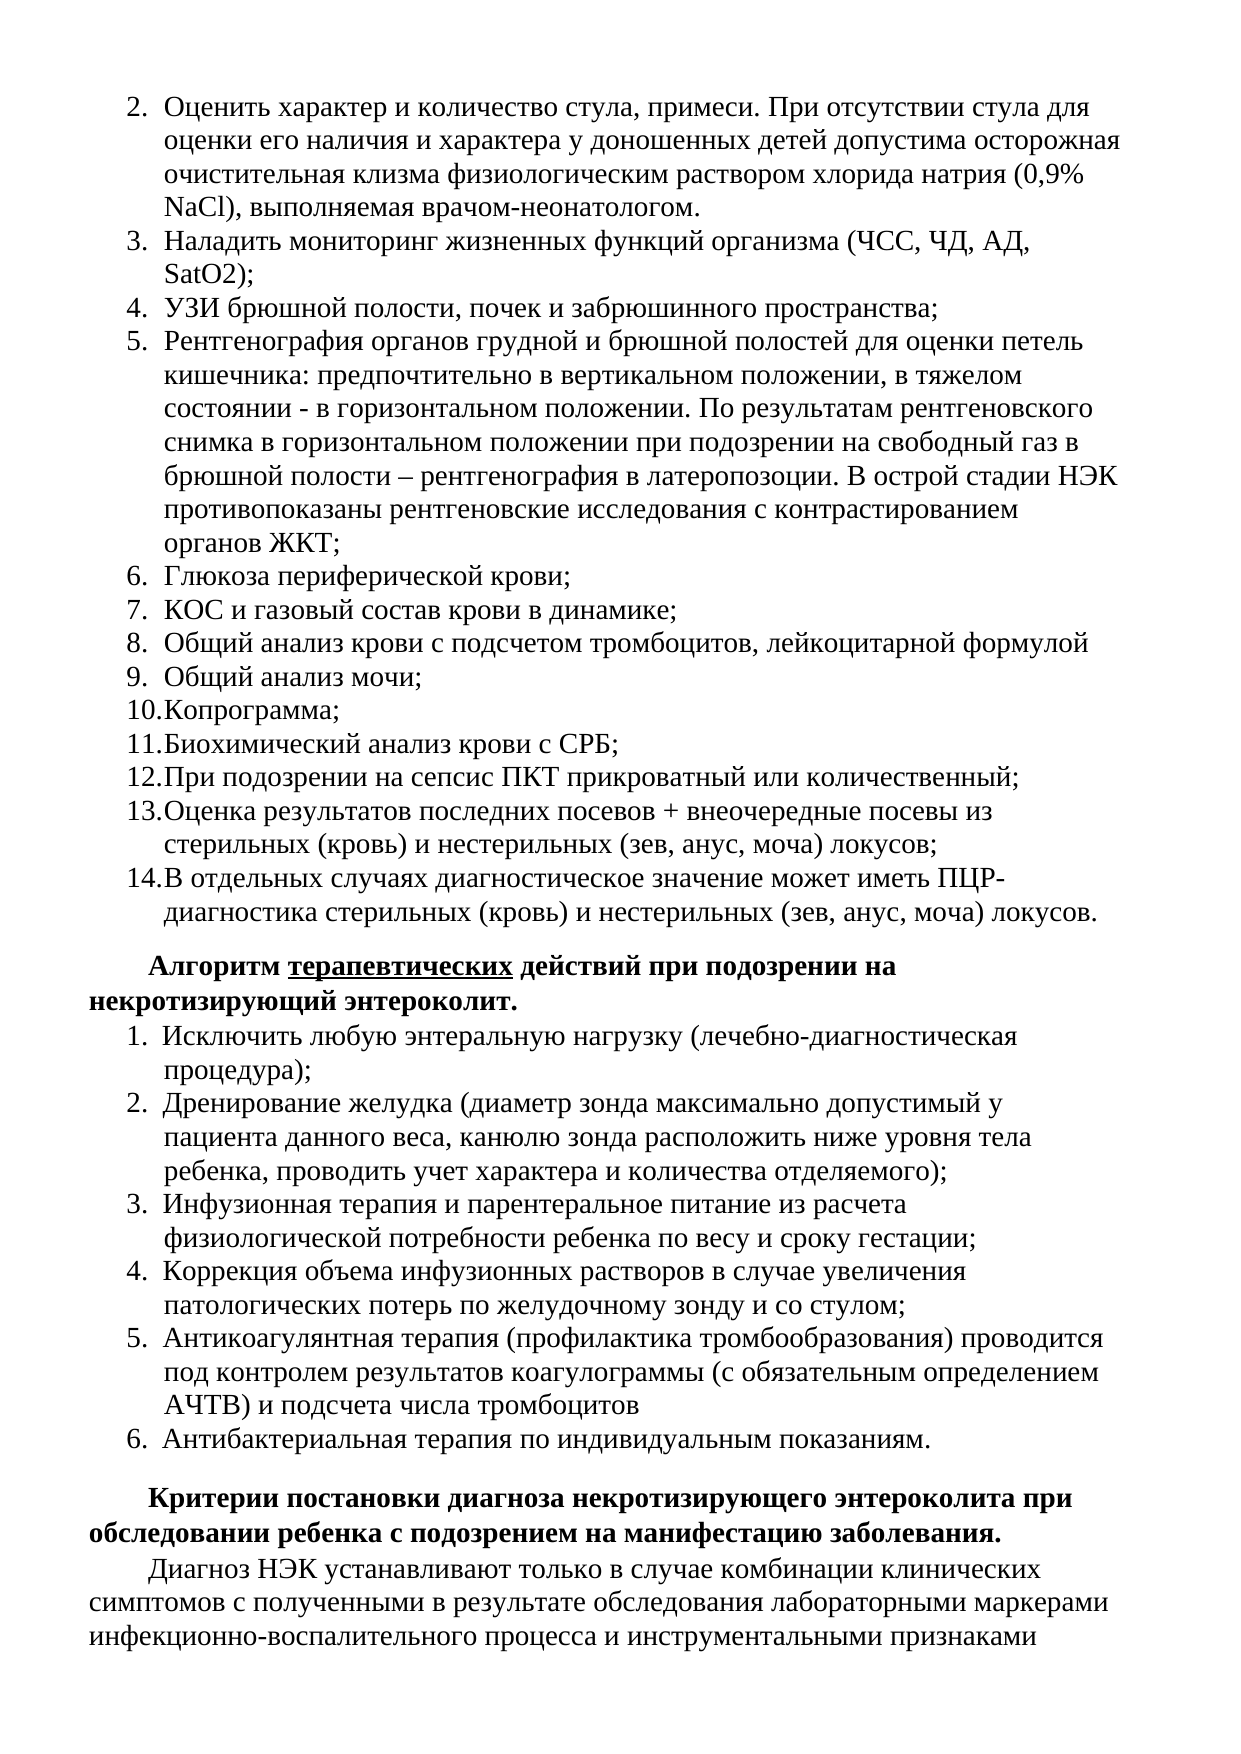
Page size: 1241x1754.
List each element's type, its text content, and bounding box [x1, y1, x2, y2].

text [89, 1551, 1122, 1651]
list Дренирование желудка (диаметр зонда максимально допустимый у пациента данного веса, канюлю зонда расположить ниже уровня тела ребенка, проводить учет характера и количества отделяемого); [126, 1086, 1122, 1186]
list Исключить любую энтеральную нагрузку (лечебно-диагностическая процедура); [126, 1018, 1122, 1086]
list В отдельных случаях диагностическое значение может иметь ПЦР-диагностика стерильных (кровь) и нестерильных (зев, анус, моча) локусов. [126, 860, 1122, 928]
list Инфузионная терапия и парентеральное питание из расчета физиологической потребности ребенка по весу и сроку гестации; [126, 1186, 1122, 1253]
text Критерии постановки диагноза некротизирующего энтероколита при обследовании ребенка с подозрением на манифестацию заболевания. [89, 1480, 1122, 1549]
list Оценить характер и количество стула, примеси. При отсутствии стула для оценки его наличия и характера у доношенных детей допустима осторожная очистительная клизма физиологическим раствором хлорида натрия (0,9% NaCl), выполняемая врачом-неонатологом. [126, 89, 1122, 223]
list Копрограмма; [126, 692, 1122, 726]
list Рентгенография органов грудной и брюшной полостей для оценки петель кишечника: предпочтительно в вертикальном положении, в тяжелом состоянии - в горизонтальном положении. По результатам рентгеновского снимка в горизонтальном положении при подозрении на свободный газ в брюшной полости – рентгенография в латеропозоции. В острой стадии НЭК противопоказаны рентгеновские исследования с контрастированием органов ЖКТ; [126, 323, 1122, 558]
list Общий анализ мочи; [126, 659, 1122, 692]
list Глюкоза периферической крови; [126, 558, 1122, 592]
list КОС и газовый состав крови в динамике; [126, 592, 1122, 625]
list Антикоагулянтная терапия (профилактика тромбообразования) проводится под контролем результатов коагулограммы (с обязательным определением АЧТВ) и подсчета числа тромбоцитов [126, 1320, 1122, 1421]
text Алгоритм терапевтических действий при подозрении на некротизирующий энтероколит. [89, 948, 1122, 1017]
list Оценка результатов последних посевов + внеочередные посевы из стерильных (кровь) и нестерильных (зев, анус, моча) локусов; [126, 793, 1122, 860]
list УЗИ брюшной полости, почек и забрюшинного пространства; [126, 290, 1122, 323]
list Антибактериальная терапия по индивидуальным показаниям. [126, 1421, 1122, 1454]
list Общий анализ крови с подсчетом тромбоцитов, лейкоцитарной формулой [126, 625, 1122, 659]
list Коррекция объема инфузионных растворов в случае увеличения патологических потерь по желудочному зонду и со стулом; [126, 1253, 1122, 1320]
list Наладить мониторинг жизненных функций организма (ЧСС, ЧД, АД, SatO2); [126, 223, 1122, 290]
list Биохимический анализ крови с СРБ; [126, 726, 1122, 759]
list При подозрении на сепсис ПКТ прикроватный или количественный; [126, 759, 1122, 793]
